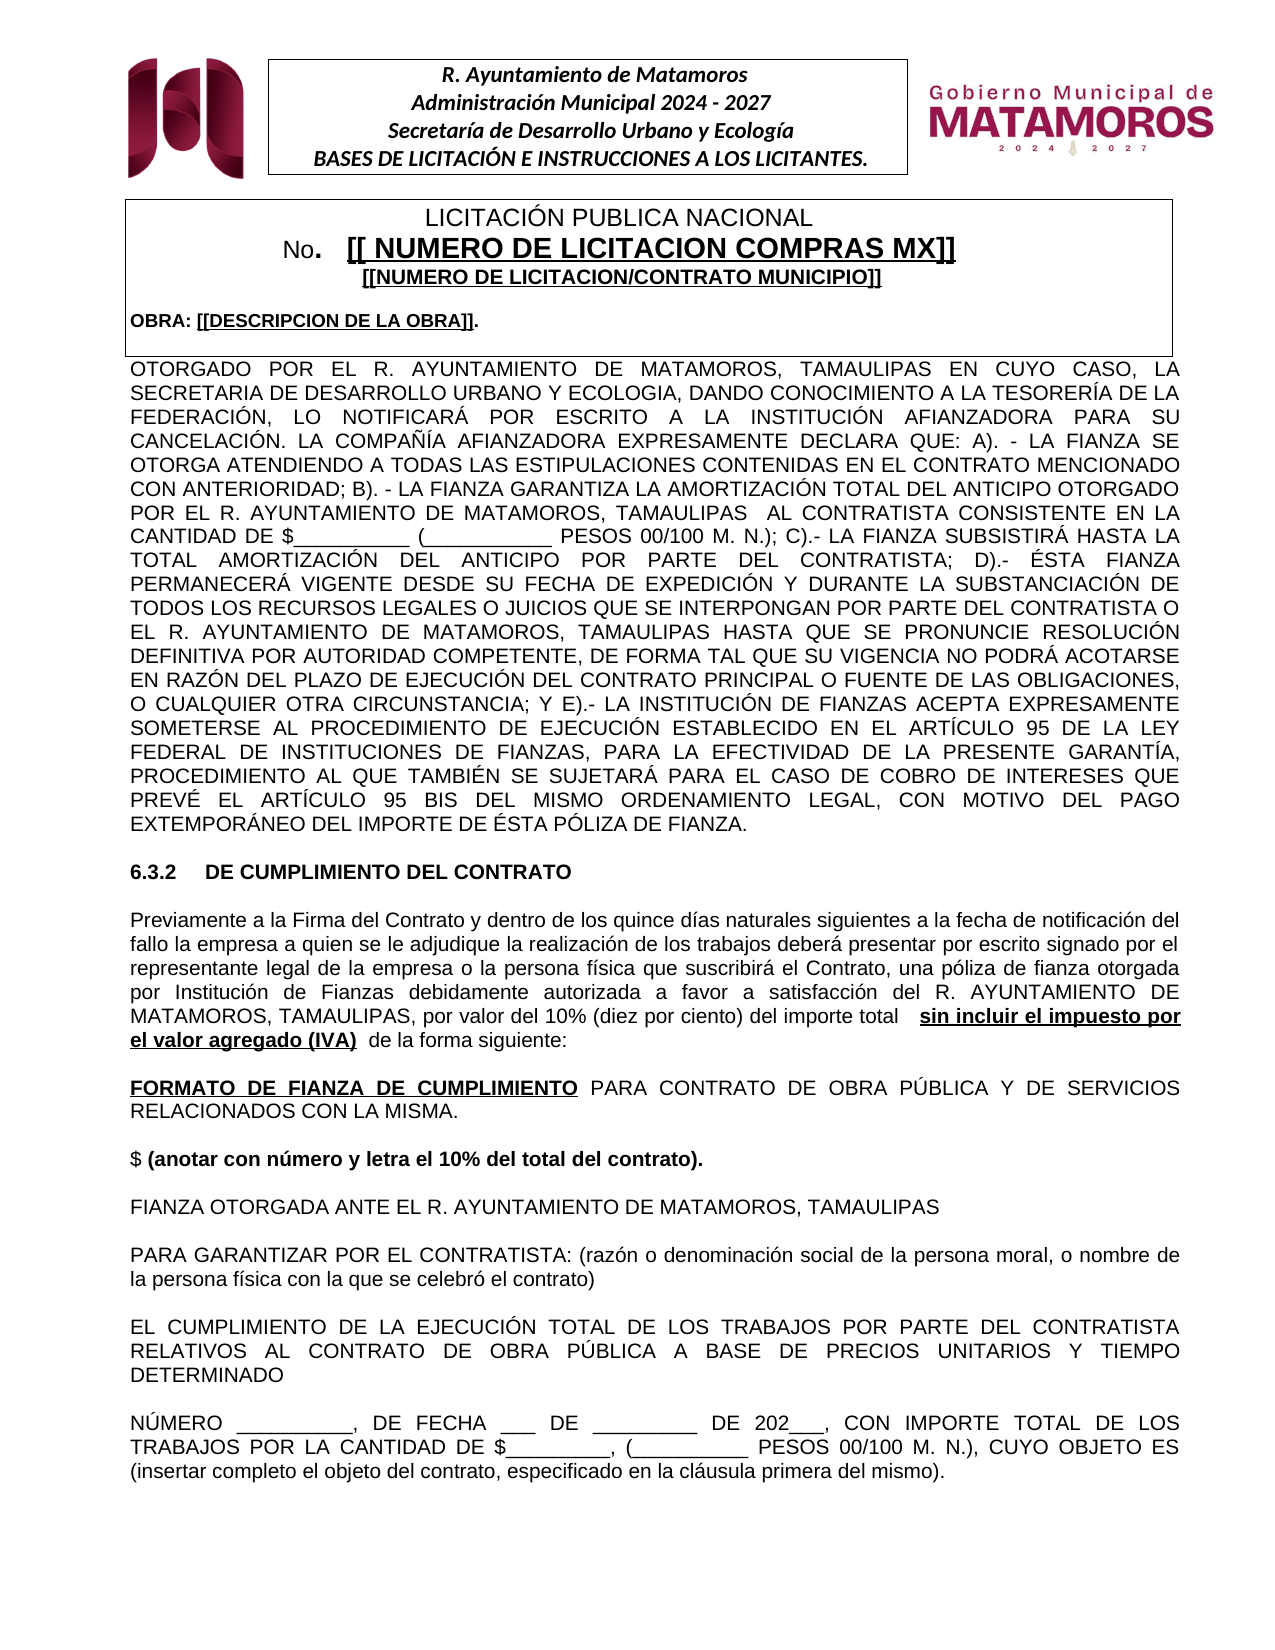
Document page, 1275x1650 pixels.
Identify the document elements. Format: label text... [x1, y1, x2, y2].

text Previamente a la Firma del Contrato y dentro de los quince días naturales siguientes a la fecha de notificación del fallo la empresa a quien se le adjudique la realización de los trabajos deberá presentar por escrito signado por el representante legal de la empresa o la persona física que suscribirá el Contrato, una póliza de fianza otorgada por Institución de Fianzas debidamente autorizada a favor a satisfacción del R. AYUNTAMIENTO DE MATAMOROS, TAMAULIPAS, por valor del 10% (diez por ciento) del importe total sin incluir el impuesto por el valor agregado (IVA) de la forma siguiente: [130, 908, 1181, 1051]
text EL CUMPLIMIENTO DE LA EJECUCIÓN TOTAL DE LOS TRABAJOS POR PARTE DEL CONTRATISTA RELATIVOS AL CONTRATO DE OBRA PÚBLICA A BASE DE PRECIOS UNITARIOS Y TIEMPO DETERMINADO [130, 1315, 1181, 1387]
text PARA GARANTIZAR POR EL CONTRATISTA: (razón o denominación social de la persona moral, o nombre de la persona física con la que se celebró el contrato) [130, 1243, 1181, 1291]
text FIANZA OTORGADA ANTE EL R. AYUNTAMIENTO DE MATAMOROS, TAMAULIPAS [130, 1195, 1181, 1219]
picture [923, 64, 1219, 164]
picture [128, 54, 248, 180]
list DE CUMPLIMIENTO DEL CONTRATO [130, 860, 1181, 884]
text FORMATO DE FIANZA DE CUMPLIMIENTO PARA CONTRATO DE OBRA PÚBLICA Y DE SERVICIOS RELACIONADOS CON LA MISMA. [130, 1075, 1181, 1123]
text $ (anotar con número y letra el 10% del total del contrato). [130, 1147, 1181, 1171]
text NÚMERO __________, DE FECHA ___ DE _________ DE 202___, CON IMPORTE TOTAL DE LOS TRABAJOS POR LA CANTIDAD DE $_________, (__________ PESOS 00/100 M. N.), CUYO OBJETO ES (insertar completo el objeto del contrato, especificado en la cláusula primera del mismo). [130, 1411, 1181, 1483]
